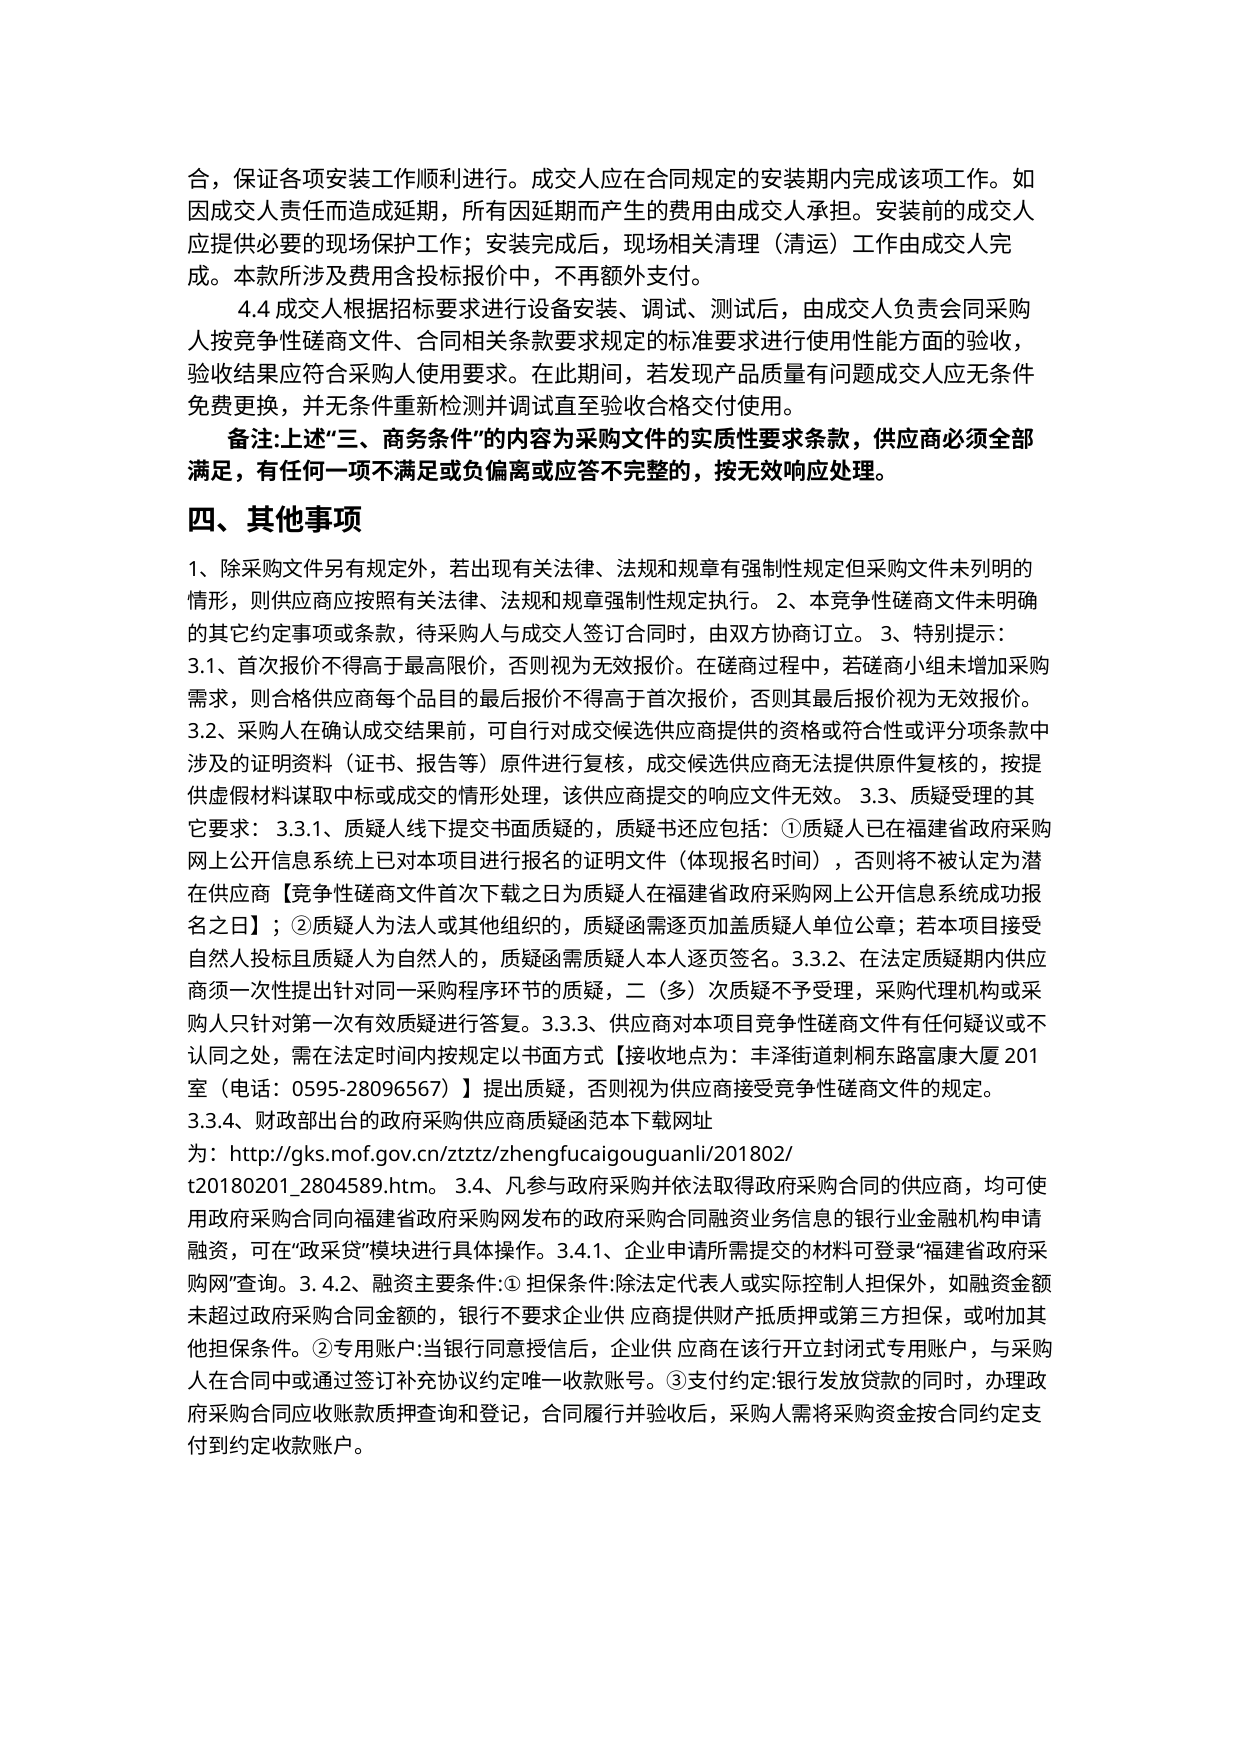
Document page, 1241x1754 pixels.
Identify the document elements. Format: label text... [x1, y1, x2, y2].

text 1、除采购文件另有规定外，若出现有关法律、法规和规章有强制性规定但采购文件未列明的情形，则供应商应按照有关法律、法规和规章强制性规定执行。 2、本竞争性磋商文件未明确的其它约定事项或条款，待采购人与成交人签订合同时，由双方协商订立。 3、特别提示： 3.1、首次报价不得高于最高限价，否则视为无效报价。在磋商过程中，若磋商小组未增加采购需求，则合格供应商每个品目的最后报价不得高于首次报价，否则其最后报价视为无效报价。 3.2、采购人在确认成交结果前，可自行对成交候选供应商提供的资格或符合性或评分项条款中涉及的证明资料（证书、报告等）原件进行复核，成交候选供应商无法提供原件复核的，按提供虚假材料谋取中标或成交的情形处理，该供应商提交的响应文件无效。 3.3、质疑受理的其它要求： 3.3.1、质疑人线下提交书面质疑的，质疑书还应包括：①质疑人已在福建省政府采购网上公开信息系统上已对本项目进行报名的证明文件（体现报名时间），否则将不被认定为潜在供应商【竞争性磋商文件首次下载之日为质疑人在福建省政府采购网上公开信息系统成功报名之日】；②质疑人为法人或其他组织的，质疑函需逐页加盖质疑人单位公章；若本项目接受自然人投标且质疑人为自然人的，质疑函需质疑人本人逐页签名。3.3.2、在法定质疑期内供应商须一次性提出针对同一采购程序环节的质疑，二（多）次质疑不予受理，采购代理机构或采购人只针对第一次有效质疑进行答复。3.3.3、供应商对本项目竞争性磋商文件有任何疑议或不认同之处，需在法定时间内按规定以书面方式【接收地点为：丰泽街道刺桐东路富康大厦201室（电话：0595-28096567）】提出质疑，否则视为供应商接受竞争性磋商文件的规定。 3.3.4、财政部出台的政府采购供应商质疑函范本下载网址为：http://gks.mof.gov.cn/ztztz/zhengfucaigouguanli/201802/t20180201_2804589.htm。 3.4、凡参与政府采购并依法取得政府采购合同的供应商，均可使用政府采购合同向福建省政府采购网发布的政府采购合同融资业务信息的银行业金融机构申请融资，可在“政采贷”模块进行具体操作。3.4.1、企业申请所需提交的材料可登录“福建省政府采购网”查询。3. 4.2、融资主要条件:①担保条件:除法定代表人或实际控制人担保外，如融资金额未超过政府采购合同金额的，银行不要求企业供 应商提供财产抵质押或第三方担保，或咐加其他担保条件。②专用账户:当银行同意授信后，企业供 应商在该行开立封闭式专用账户，与采购人在合同中或通过签订补充协议约定唯一收款账号。③支付约定:银行发放贷款的同时，办理政府采购合同应收账款质押查询和登记，合同履行并验收后，采购人需将采购资金按合同约定支付到约定收款账户。 [187, 552, 1053, 1462]
text 备注:上述“三、商务条件”的内容为采购文件的实质性要求条款，供应商必须全部满足，有任何一项不满足或负偏离或应答不完整的，按无效响应处理。 [187, 422, 1053, 487]
text 四、其他事项 [187, 487, 1053, 552]
text 4.4成交人根据招标要求进行设备安装、调试、测试后，由成交人负责会同采购人按竞争性磋商文件、合同相关条款要求规定的标准要求进行使用性能方面的验收，验收结果应符合采购人使用要求。在此期间，若发现产品质量有问题成交人应无条件免费更换，并无条件重新检测并调试直至验收合格交付使用。 [187, 292, 1053, 422]
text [187, 162, 1053, 292]
